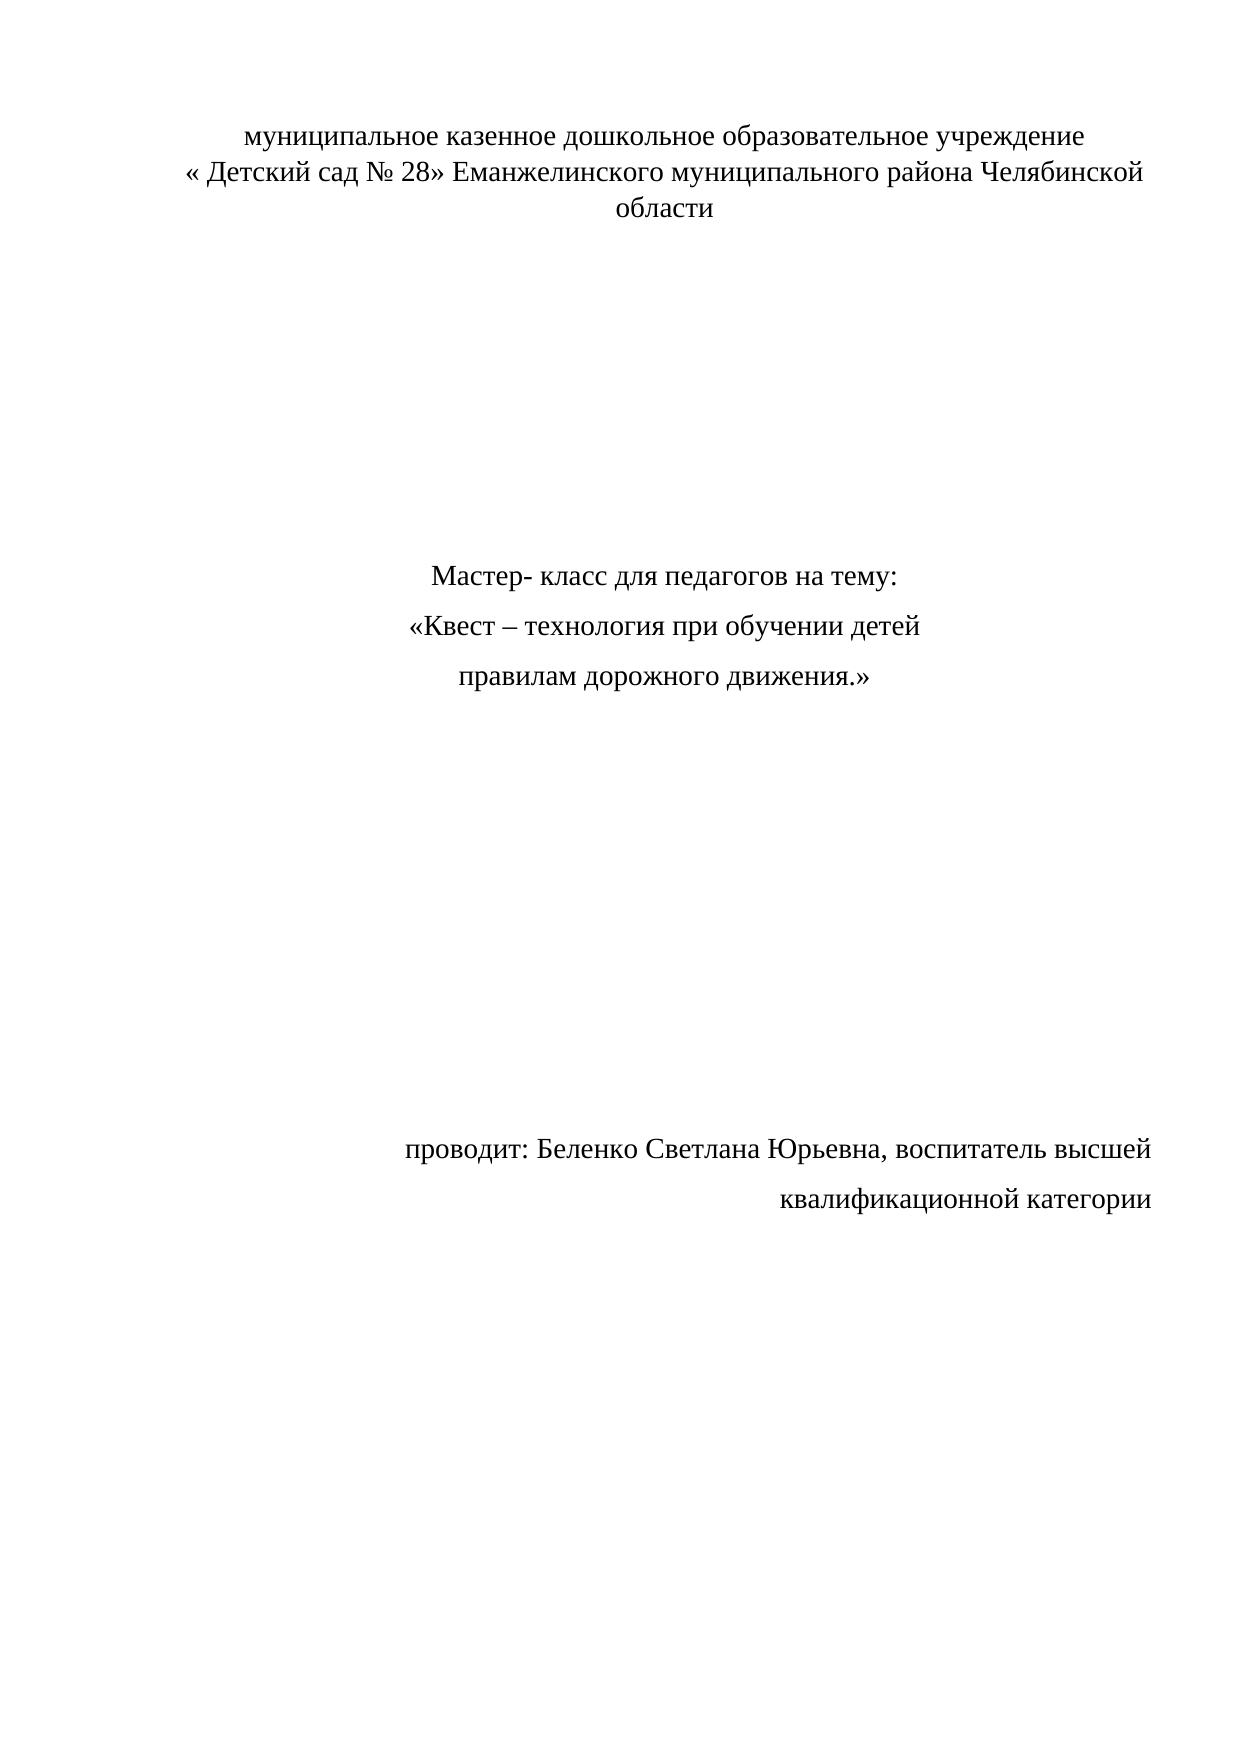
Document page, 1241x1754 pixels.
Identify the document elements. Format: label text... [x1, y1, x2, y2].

text Мастер- класс для педагогов на тему: [177, 558, 1152, 591]
text проводит: Беленко Светлана Юрьевна, воспитатель высшей квалификационной категории [177, 1131, 1152, 1215]
text муниципальное казенное дошкольное образовательное учреждение [177, 118, 1152, 152]
text «Квест – технология при обучении детей [177, 608, 1152, 641]
text правилам дорожного движения.» [177, 658, 1152, 692]
text « Детский сад № 28» Еманжелинского муниципального района Челябинской области [177, 154, 1152, 224]
